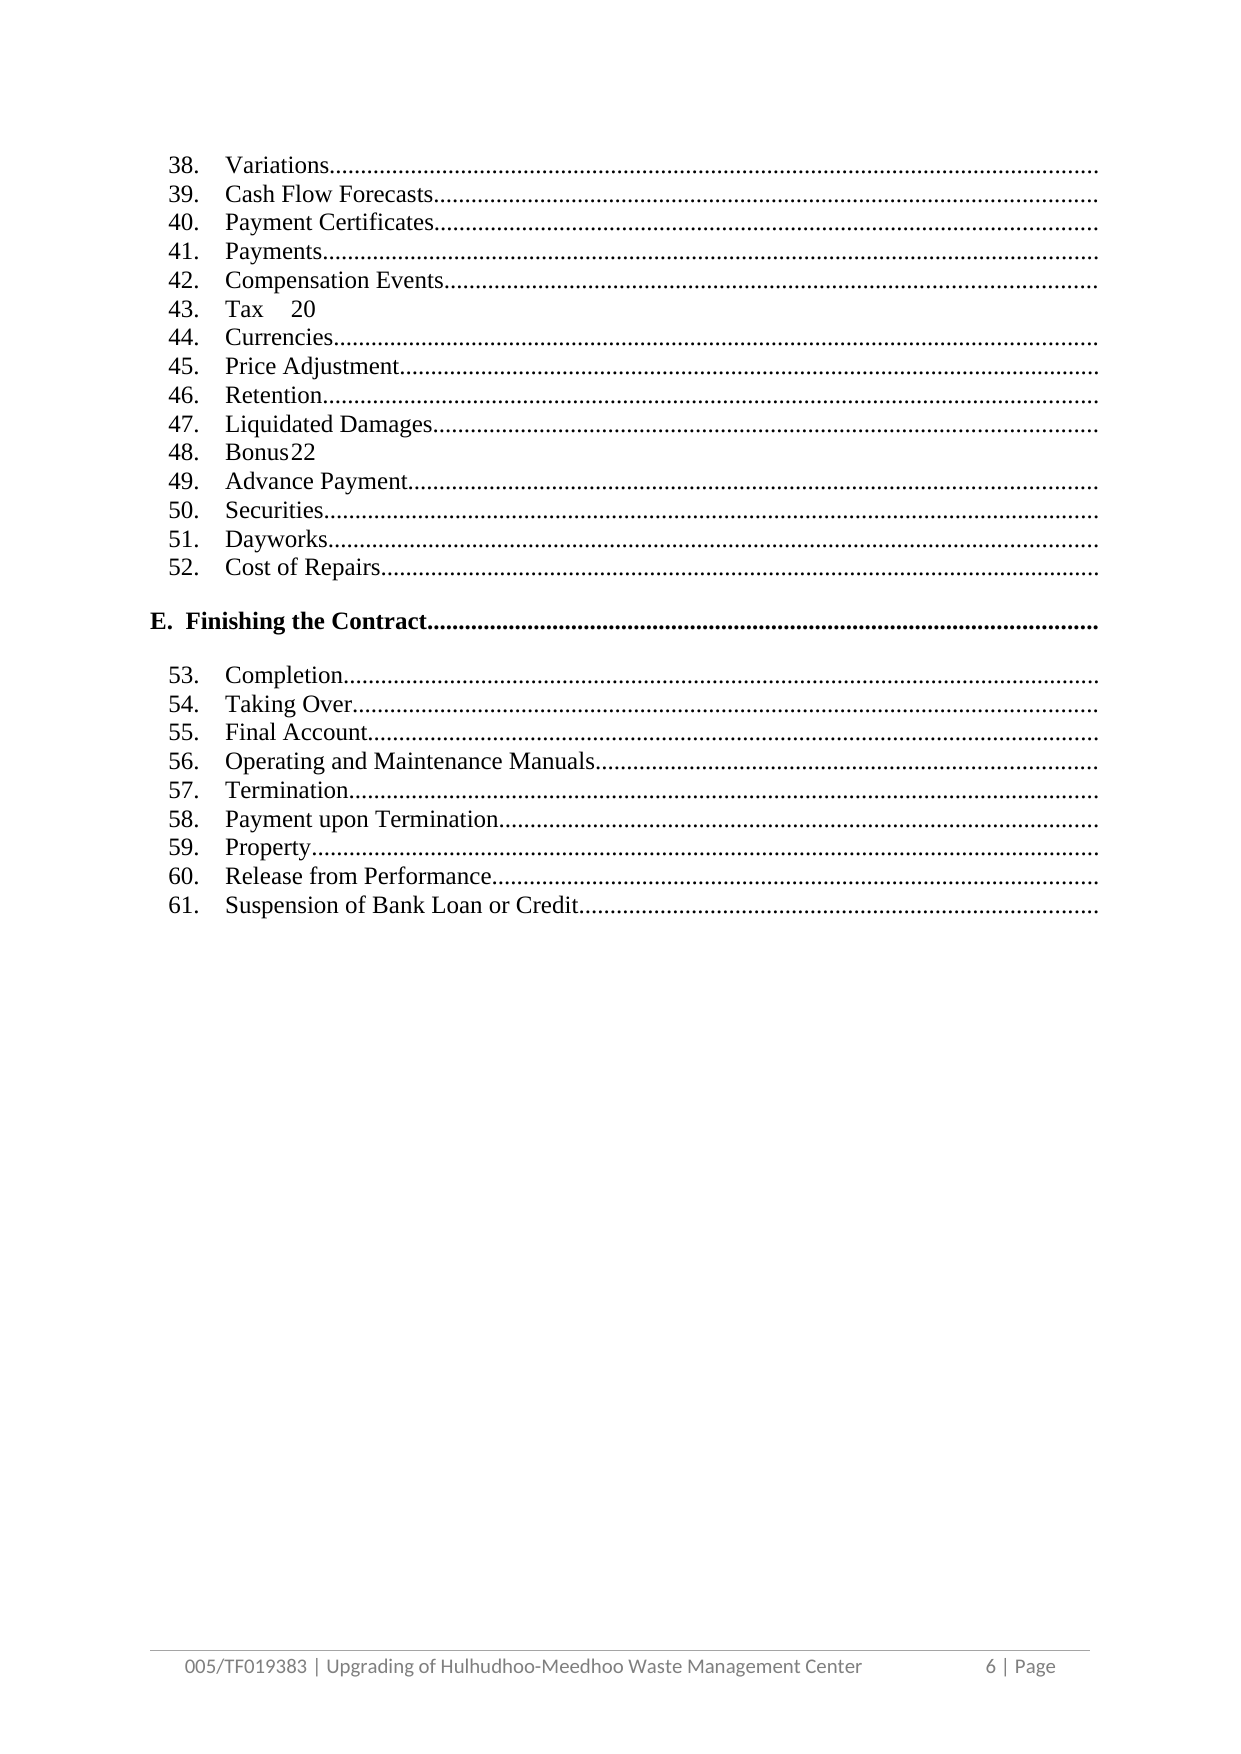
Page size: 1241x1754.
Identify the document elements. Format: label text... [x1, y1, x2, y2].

text 45. Price Adjustment 21 [168, 351, 1090, 380]
text 38. Variations 18 [168, 150, 1090, 179]
text 57. Termination 25 [168, 775, 1090, 804]
text 48. Bonus 22 [168, 437, 1090, 466]
text 44. Currencies 20 [168, 322, 1090, 351]
text 53. Completion 23 [168, 660, 1090, 689]
text 61. Suspension of Bank Loan or Credit 26 [168, 890, 1090, 919]
text 49. Advance Payment 22 [168, 466, 1090, 495]
text 58. Payment upon Termination 25 [168, 804, 1090, 832]
text 47. Liquidated Damages 21 [168, 409, 1090, 437]
text 51. Dayworks 23 [168, 524, 1090, 552]
text 52. Cost of Repairs 23 [168, 552, 1090, 581]
text 50. Securities 22 [168, 495, 1090, 524]
text 40. Payment Certificates 18 [168, 207, 1090, 236]
text 54. Taking Over 23 [168, 689, 1090, 717]
text 41. Payments 19 [168, 236, 1090, 265]
text 59. Property 26 [168, 832, 1090, 861]
text 42. Compensation Events 19 [168, 265, 1090, 294]
text E. Finishing the Contract 23 [150, 606, 1090, 635]
text 55. Final Account 23 [168, 717, 1090, 746]
text 39. Cash Flow Forecasts 18 [168, 179, 1090, 207]
text 60. Release from Performance 26 [168, 861, 1090, 890]
text 43. Tax 20 [168, 294, 1090, 322]
text 46. Retention 21 [168, 380, 1090, 409]
text 56. Operating and Maintenance Manuals 23 [168, 746, 1090, 775]
